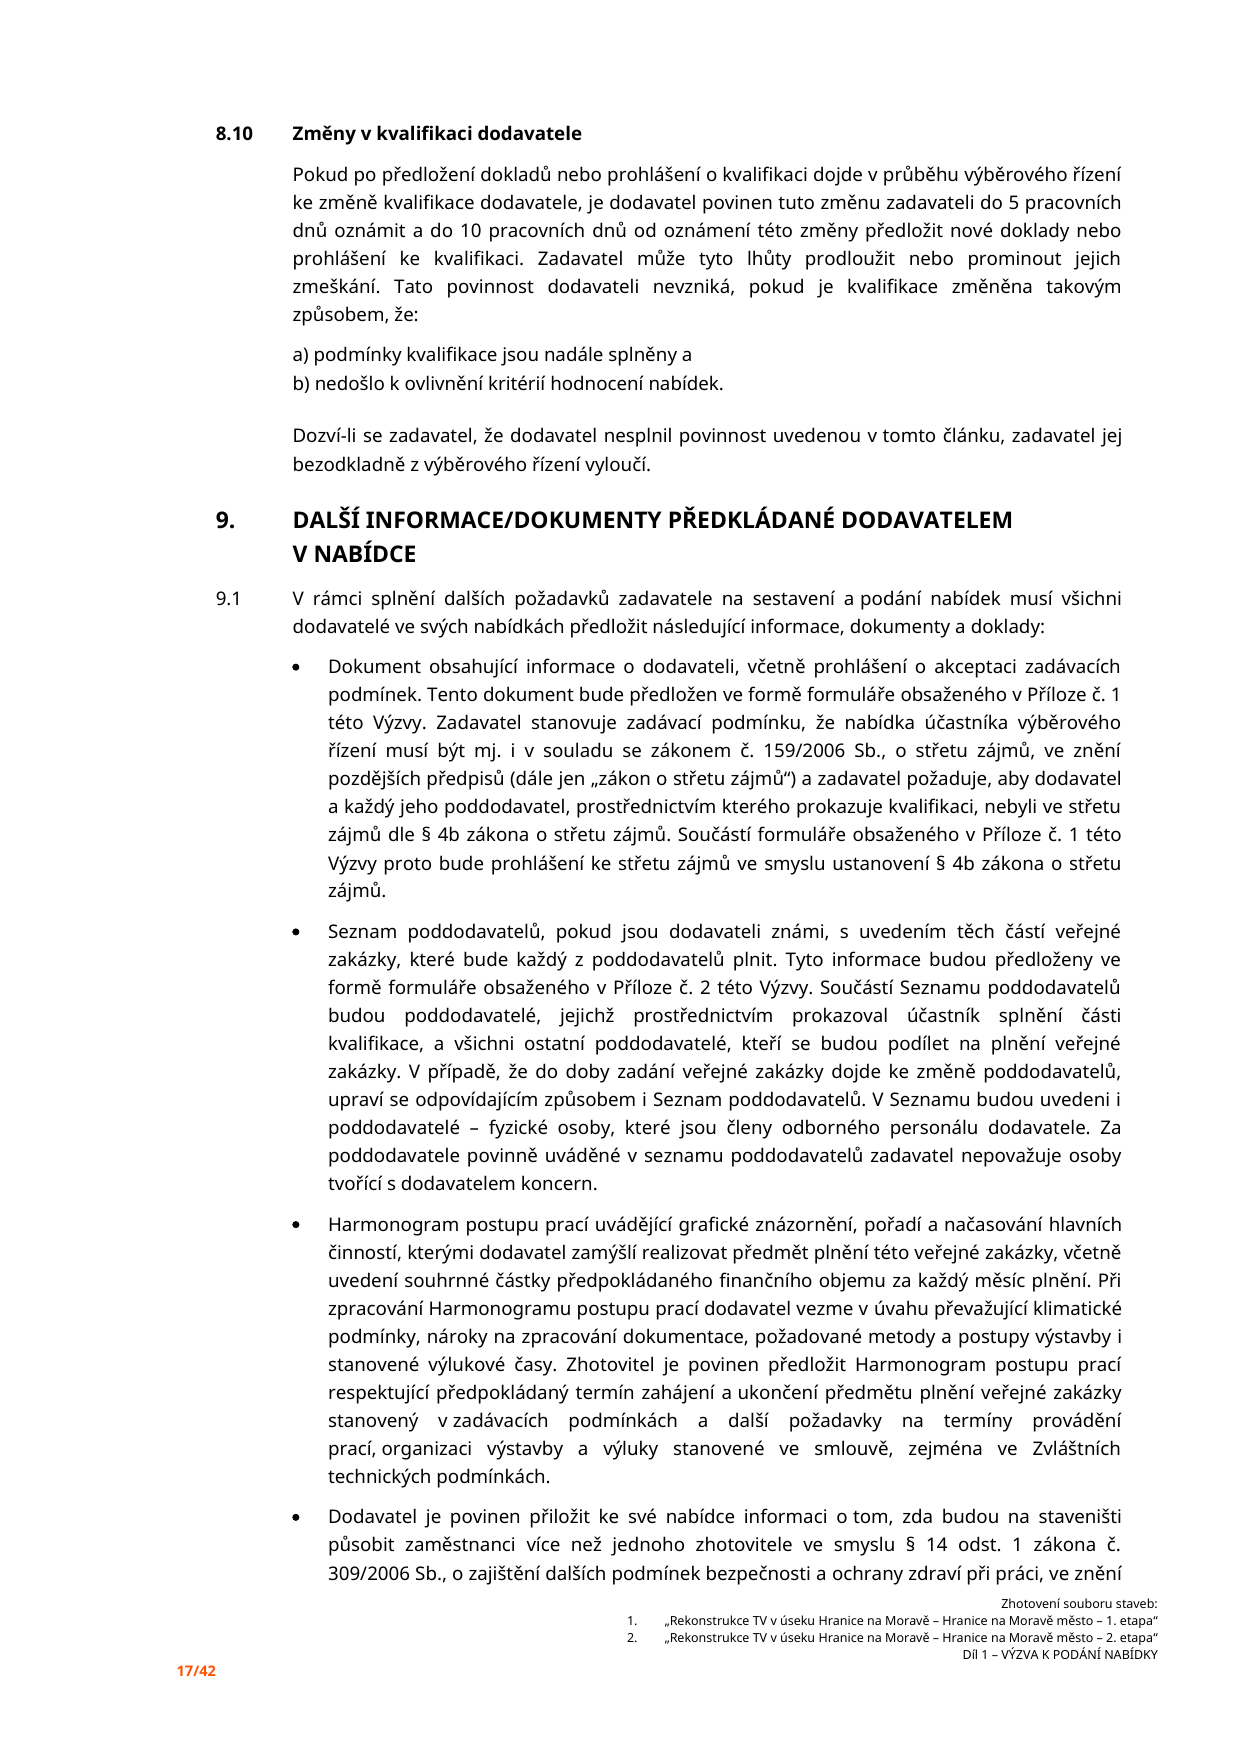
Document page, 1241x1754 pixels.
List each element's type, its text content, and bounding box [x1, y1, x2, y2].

text Dokument obsahující informace o dodavateli, včetně prohlášení o akceptaci zadávacích podmínek. Tento dokument bude předložen ve formě formuláře obsaženého v Příloze č. 1 této Výzvy. Zadavatel stanovuje zadávací podmínku, že nabídka účastníka výběrového řízení musí být mj. i v souladu se zákonem č. 159/2006 Sb., o střetu zájmů, ve znění pozdějších předpisů (dále jen „zákon o střetu zájmů“) a zadavatel požaduje, aby dodavatel a každý jeho poddodavatel, prostřednictvím kterého prokazuje kvalifikaci, nebyli ve střetu zájmů dle § 4b zákona o střetu zájmů. Součástí formuláře obsaženého v Příloze č. 1 této Výzvy proto bude prohlášení ke střetu zájmů ve smyslu ustanovení § 4b zákona o střetu zájmů. [292, 654, 1122, 903]
text Harmonogram postupu prací uvádějící grafické znázornění, pořadí a načasování hlavních činností, kterými dodavatel zamýšlí realizovat předmět plnění této veřejné zakázky, včetně uvedení souhrnné částky předpokládaného finančního objemu za každý měsíc plnění. Při zpracování Harmonogramu postupu prací dodavatel vezme v úvahu převažující klimatické podmínky, nároky na zpracování dokumentace, požadované metody a postupy výstavby i stanovené výlukové časy. Zhotovitel je povinen předložit Harmonogram postupu prací respektující předpokládaný termín zahájení a ukončení předmětu plnění veřejné zakázky stanovený v zadávacích podmínkách a další požadavky na termíny provádění prací, organizaci výstavby a výluky stanovené ve smlouvě, zejména ve Zvláštních technických podmínkách. [292, 1211, 1122, 1489]
text Změny v kvalifikaci dodavatele [216, 121, 1122, 146]
text Seznam poddodavatelů, pokud jsou dodavateli známi, s uvedením těch částí veřejné zakázky, které bude každý z poddodavatelů plnit. Tyto informace budou předloženy ve formě formuláře obsaženého v Příloze č. 2 této Výzvy. Součástí Seznamu poddodavatelů budou poddodavatelé, jejichž prostřednictvím prokazoval účastník splnění části kvalifikace, a všichni ostatní poddodavatelé, kteří se budou podílet na plnění veřejné zakázky. V případě, že do doby zadání veřejné zakázky dojde ke změně poddodavatelů, upraví se odpovídajícím způsobem i Seznam poddodavatelů. V Seznamu budou uvedeni i poddodavatelé – fyzické osoby, které jsou členy odborného personálu dodavatele. Za poddodavatele povinně uváděné v seznamu poddodavatelů zadavatel nepovažuje osoby tvořící s dodavatelem koncern. [292, 918, 1122, 1196]
text b) nedošlo k ovlivnění kritérií hodnocení nabídek. [292, 370, 1122, 395]
text Dozví-li se zadavatel, že dodavatel nesplnil povinnost uvedenou v tomto článku, zadavatel jej bezodkladně z výběrového řízení vyloučí. [292, 423, 1122, 476]
text Pokud po předložení dokladů nebo prohlášení o kvalifikaci dojde v průběhu výběrového řízení ke změně kvalifikace dodavatele, je dodavatel povinen tuto změnu zadavateli do 5 pracovních dnů oznámit a do 10 pracovních dnů od oznámení této změny předložit nové doklady nebo prohlášení ke kvalifikaci. Zadavatel může tyto lhůty prodloužit nebo prominout jejich zmeškání. Tato povinnost dodavateli nevzniká, pokud je kvalifikace změněna takovým způsobem, že: [292, 161, 1122, 327]
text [292, 1504, 1122, 1585]
text a) podmínky kvalifikace jsou nadále splněny a [292, 342, 1122, 367]
text V rámci splnění dalších požadavků zadavatele na sestavení a podání nabídek musí všichni dodavatelé ve svých nabídkách předložit následující informace, dokumenty a doklady: [216, 585, 1122, 639]
text DALŠÍ INFORMACE/DOKUMENTY PŘEDKLÁDANÉ DODAVATELEM V NABÍDCE [216, 504, 1122, 569]
